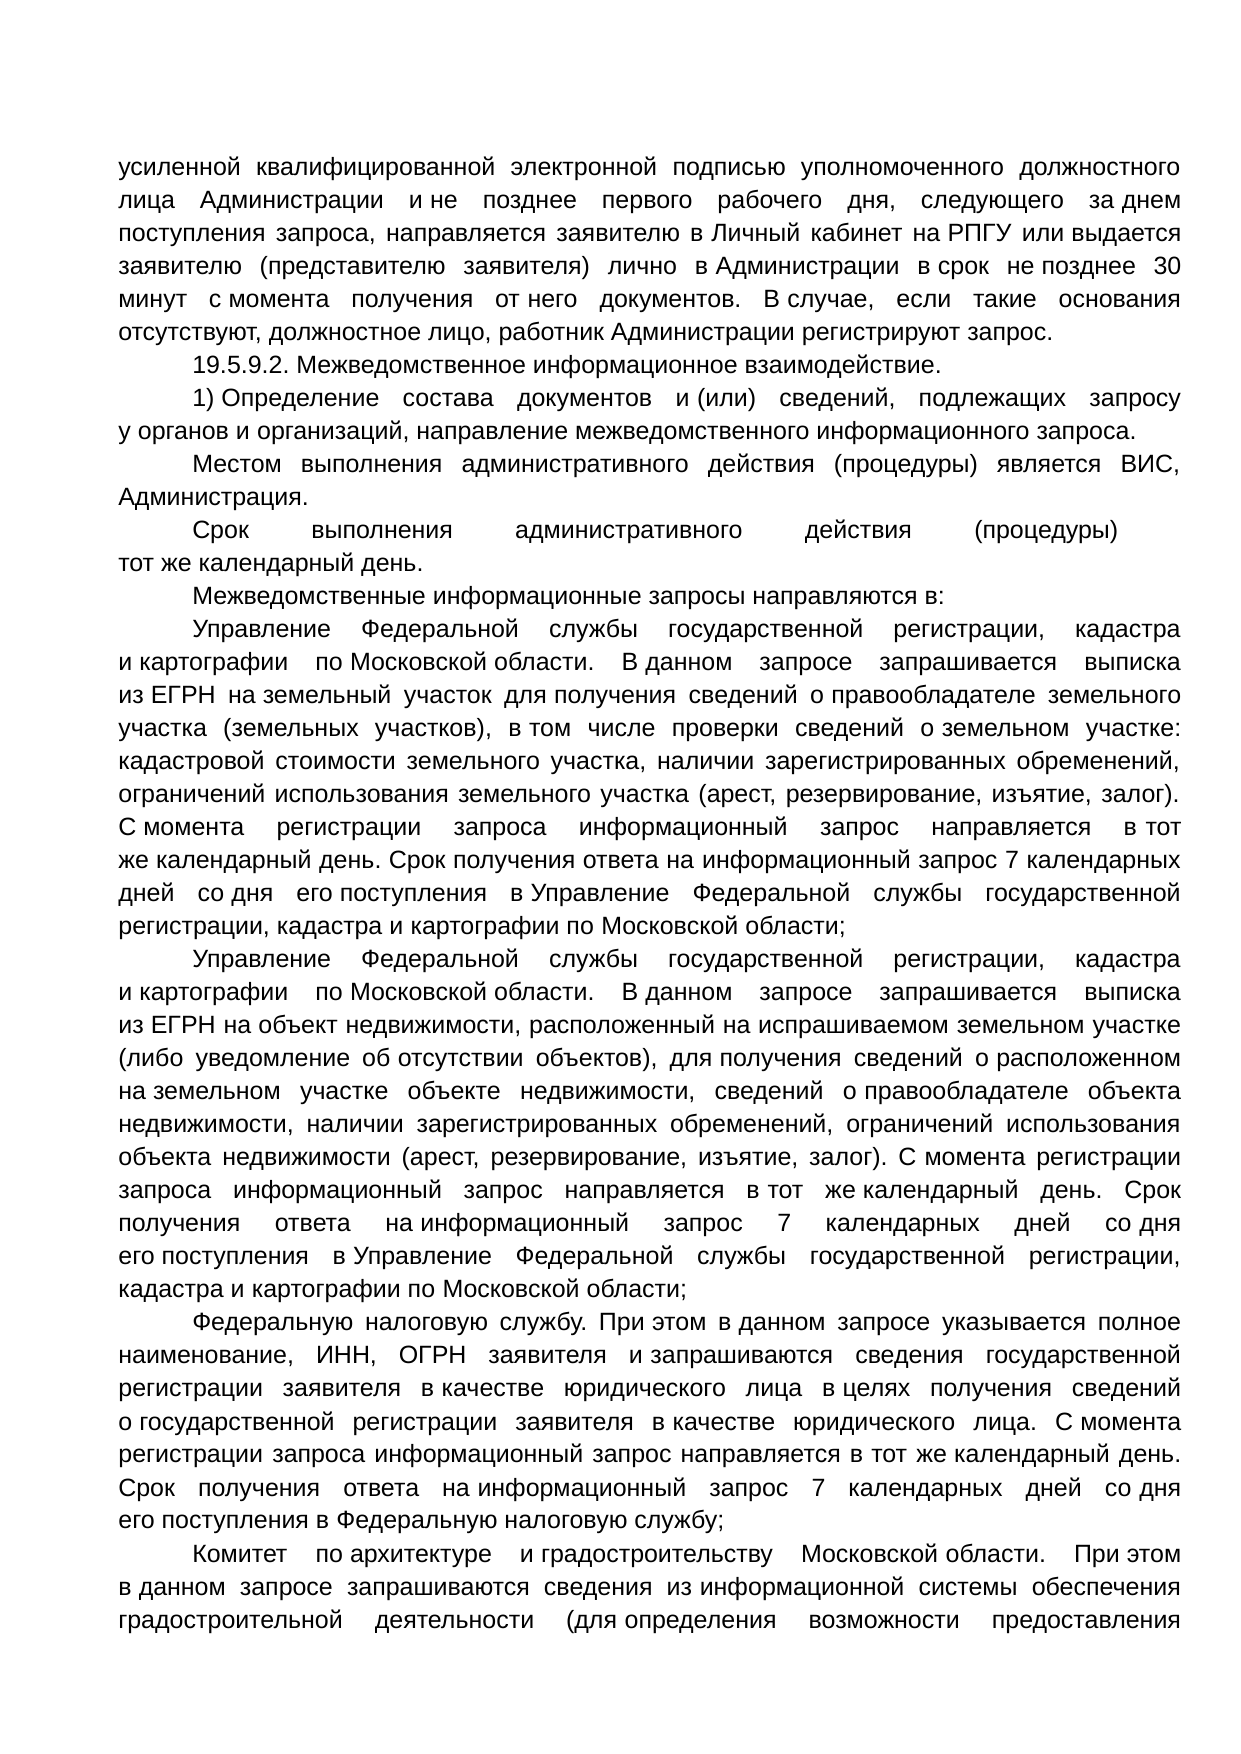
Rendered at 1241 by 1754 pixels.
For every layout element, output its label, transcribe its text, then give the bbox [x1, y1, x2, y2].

text Управление Федеральной службы государственной регистрации, кадастра и картографии по Московской области. В данном запросе запрашивается выписка из ЕГРН на объект недвижимости, расположенный на испрашиваемом земельном участке (либо уведомление об отсутствии объектов), для получения сведений о расположенном на земельном участке объекте недвижимости, сведений о правообладателе объекта недвижимости, наличии зарегистрированных обременений, ограничений использования объекта недвижимости (арест, резервирование, изъятие, залог). С момента регистрации запроса информационный запрос направляется в тот же календарный день. Срок получения ответа на информационный запрос 7 календарных дней со дня его поступления в Управление Федеральной службы государственной регистрации, кадастра и картографии по Московской области; [118, 944, 1181, 1303]
text Федеральную налоговую службу. При этом в данном запросе указывается полное наименование, ИНН, ОГРН заявителя и запрашиваются сведения государственной регистрации заявителя в качестве юридического лица в целях получения сведений о государственной регистрации заявителя в качестве юридического лица. С момента регистрации запроса информационный запрос направляется в тот же календарный день. Срок получения ответа на информационный запрос 7 календарных дней со дня его поступления в Федеральную налоговую службу; [118, 1307, 1181, 1534]
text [118, 1538, 1181, 1633]
text 19.5.9.2. Межведомственное информационное взаимодействие. [118, 350, 1181, 378]
text Управление Федеральной службы государственной регистрации, кадастра и картографии по Московской области. В данном запросе запрашивается выписка из ЕГРН на земельный участок для получения сведений о правообладателе земельного участка (земельных участков), в том числе проверки сведений о земельном участке: кадастровой стоимости земельного участка, наличии зарегистрированных обременений, ограничений использования земельного участка (арест, резервирование, изъятие, залог). С момента регистрации запроса информационный запрос направляется в тот же календарный день. Срок получения ответа на информационный запрос 7 календарных дней со дня его поступления в Управление Федеральной службы государственной регистрации, кадастра и картографии по Московской области; [118, 614, 1181, 940]
text Срок выполнения административного действия (процедуры) тот же календарный день. [118, 515, 1181, 577]
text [118, 152, 1181, 346]
text Межведомственные информационные запросы направляются в: [118, 581, 1181, 610]
text Местом выполнения административного действия (процедуры) является ВИС, Администрация. [118, 449, 1181, 511]
text 1) Определение состава документов и (или) сведений, подлежащих запросу у органов и организаций, направление межведомственного информационного запроса. [118, 383, 1181, 444]
